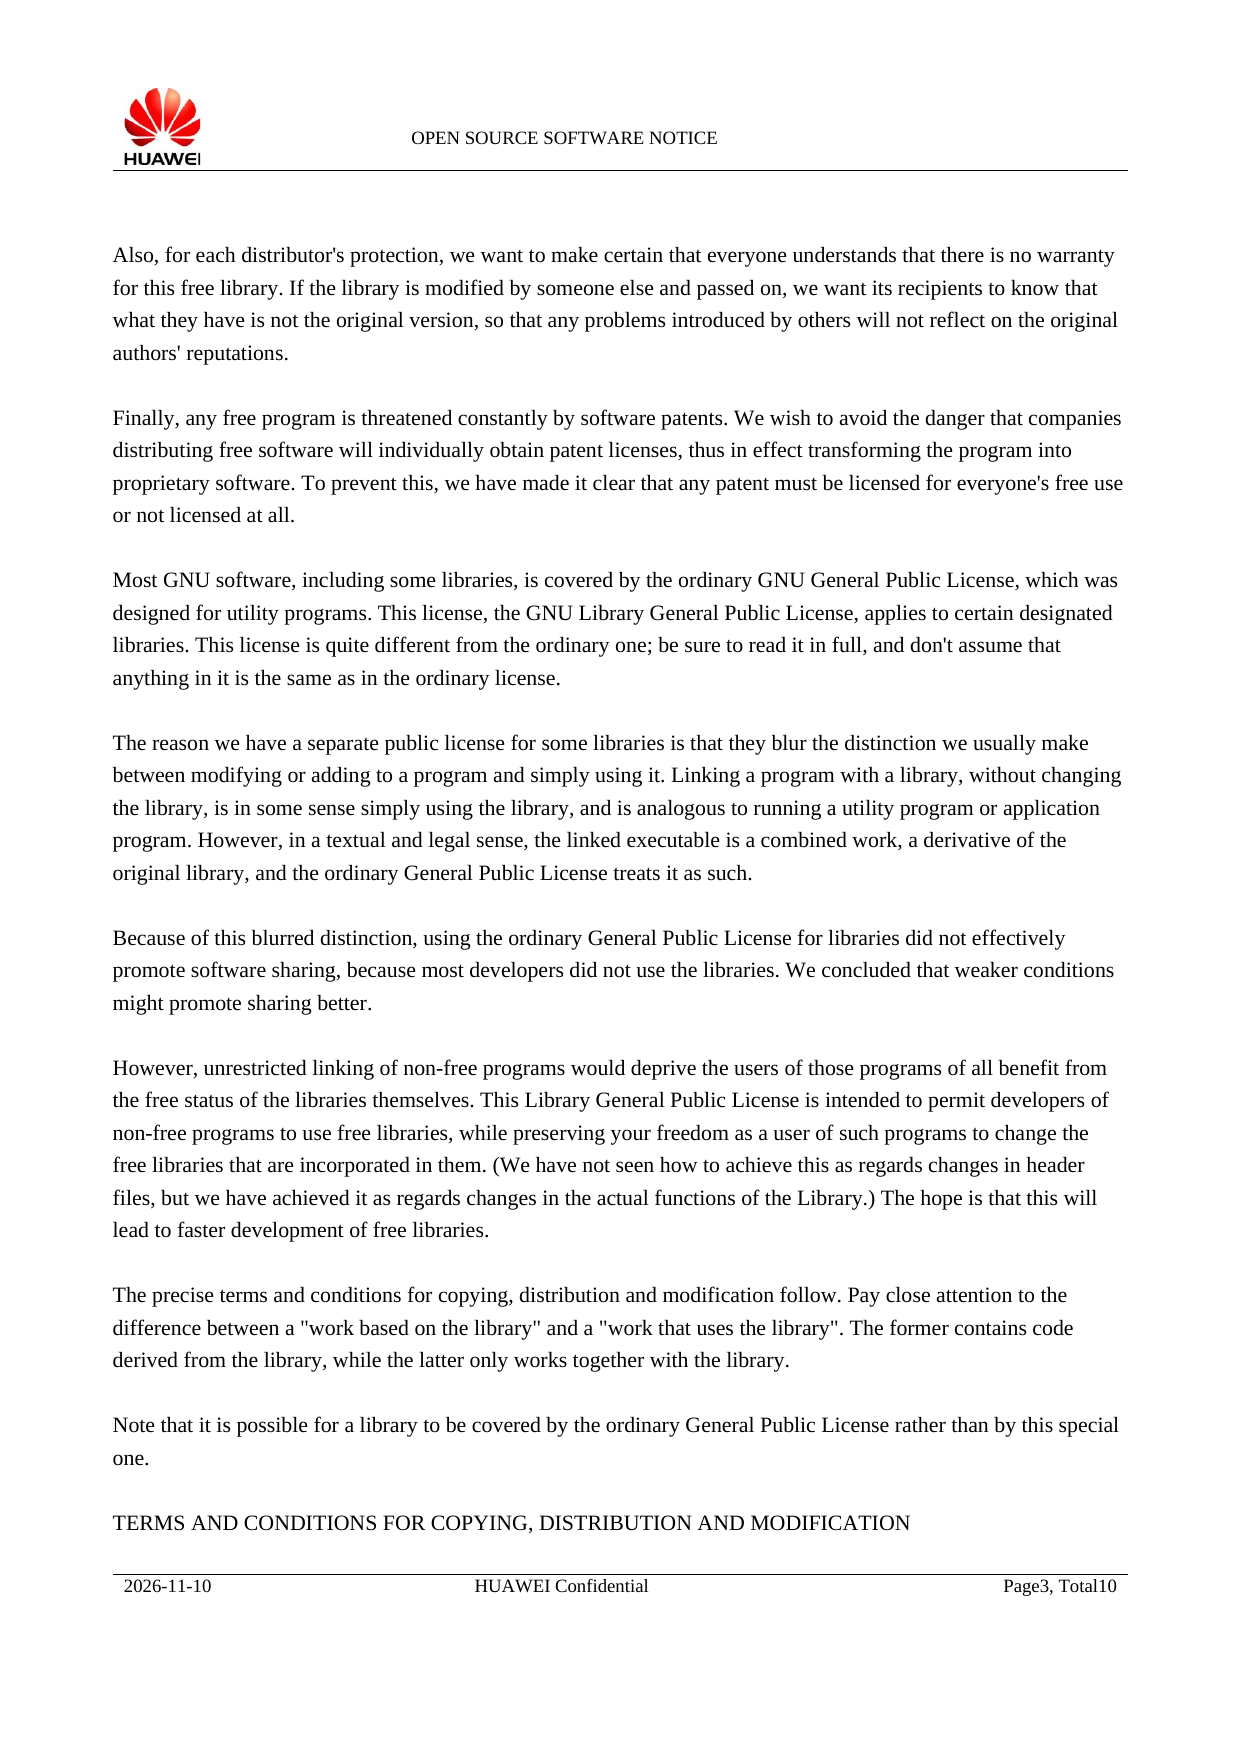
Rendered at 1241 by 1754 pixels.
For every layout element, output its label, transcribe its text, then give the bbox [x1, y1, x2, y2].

picture [124, 88, 201, 165]
